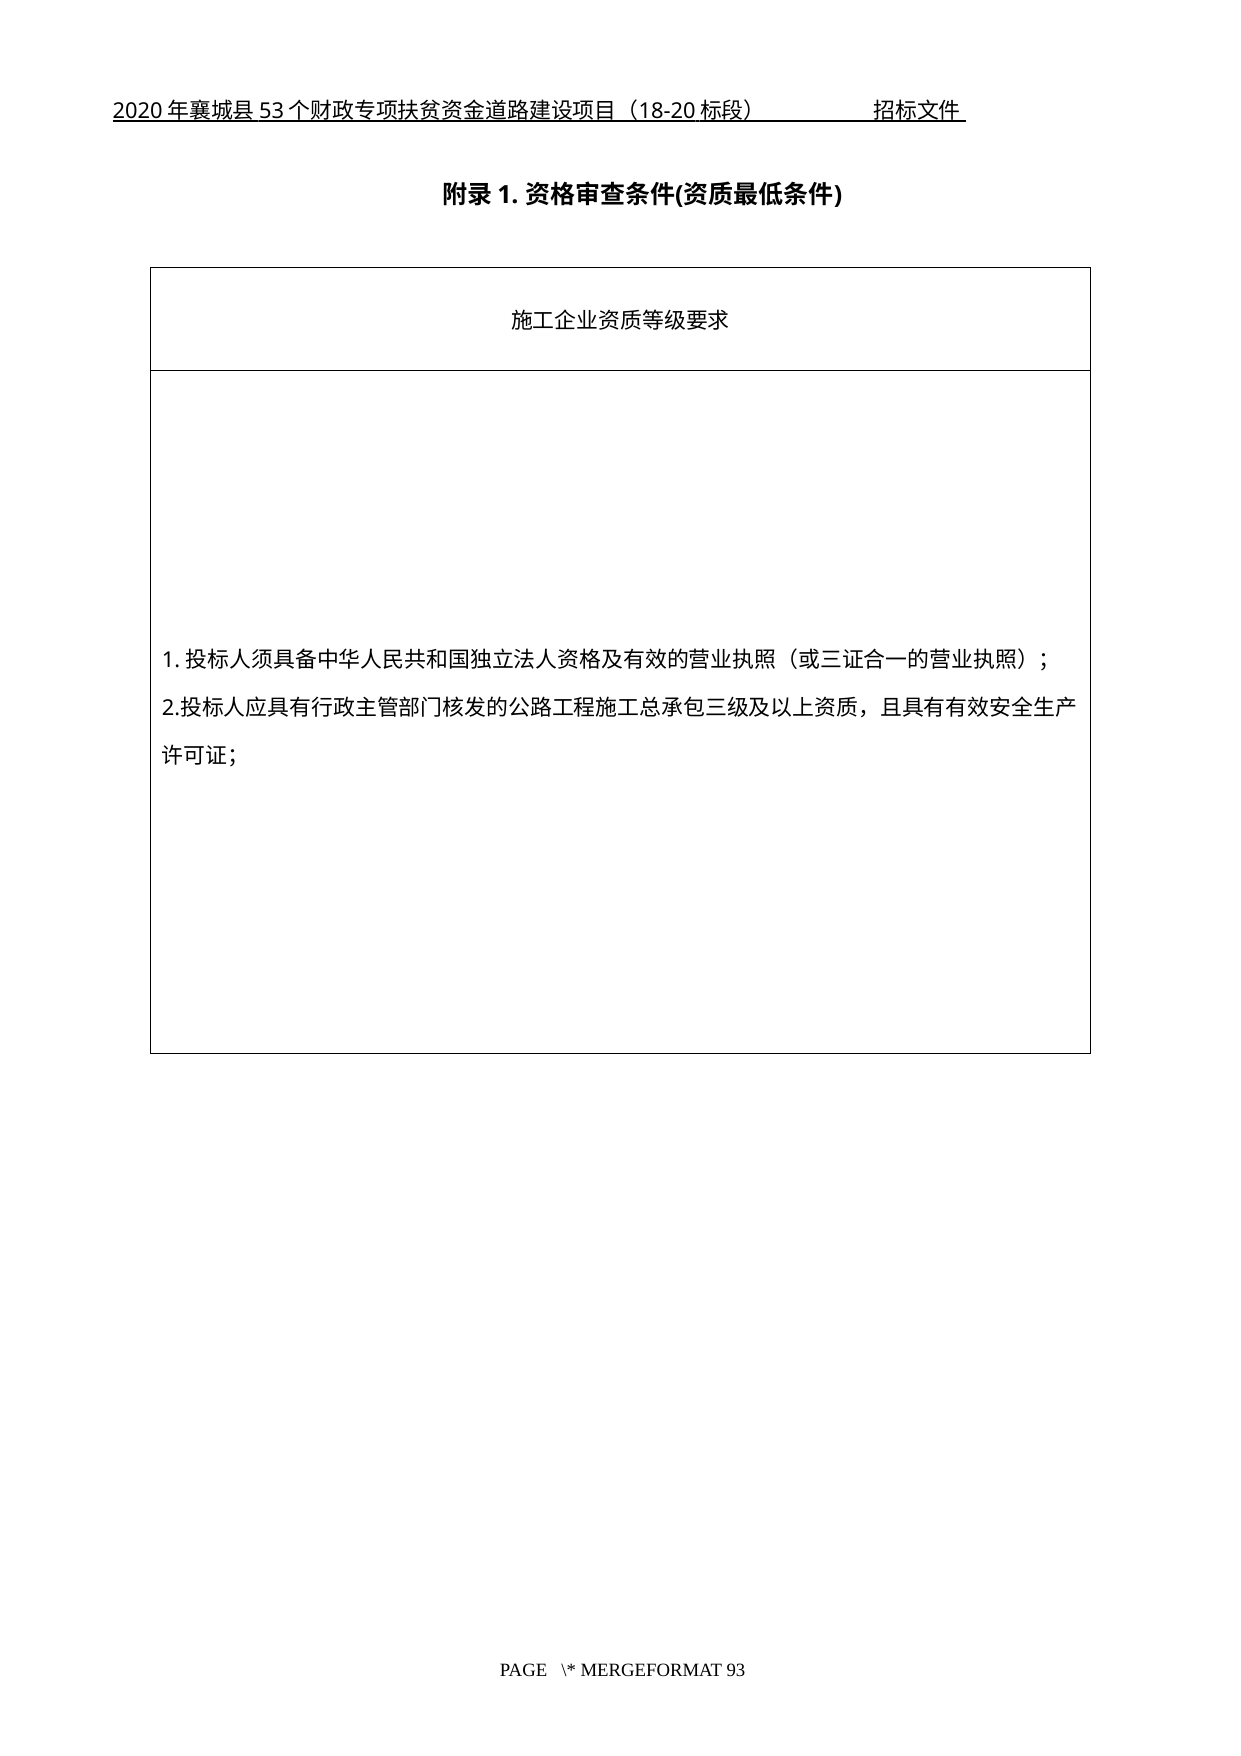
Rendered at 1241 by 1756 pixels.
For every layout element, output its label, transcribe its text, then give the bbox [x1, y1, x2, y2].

table_header 施工企业资质等级要求 [151, 268, 1090, 369]
table_cell 1. 投标人须具备中华人民共和国独立法人资格及有效的营业执照（或三证合一的营业执照）； 2.投标人应具有行政主管部门核发的公路工程施工总承包三级及以上资质，且具有有效安全生产许可证； [151, 371, 1090, 1053]
text 附录1. 资格审查条件(资质最低条件) [112, 175, 1128, 211]
